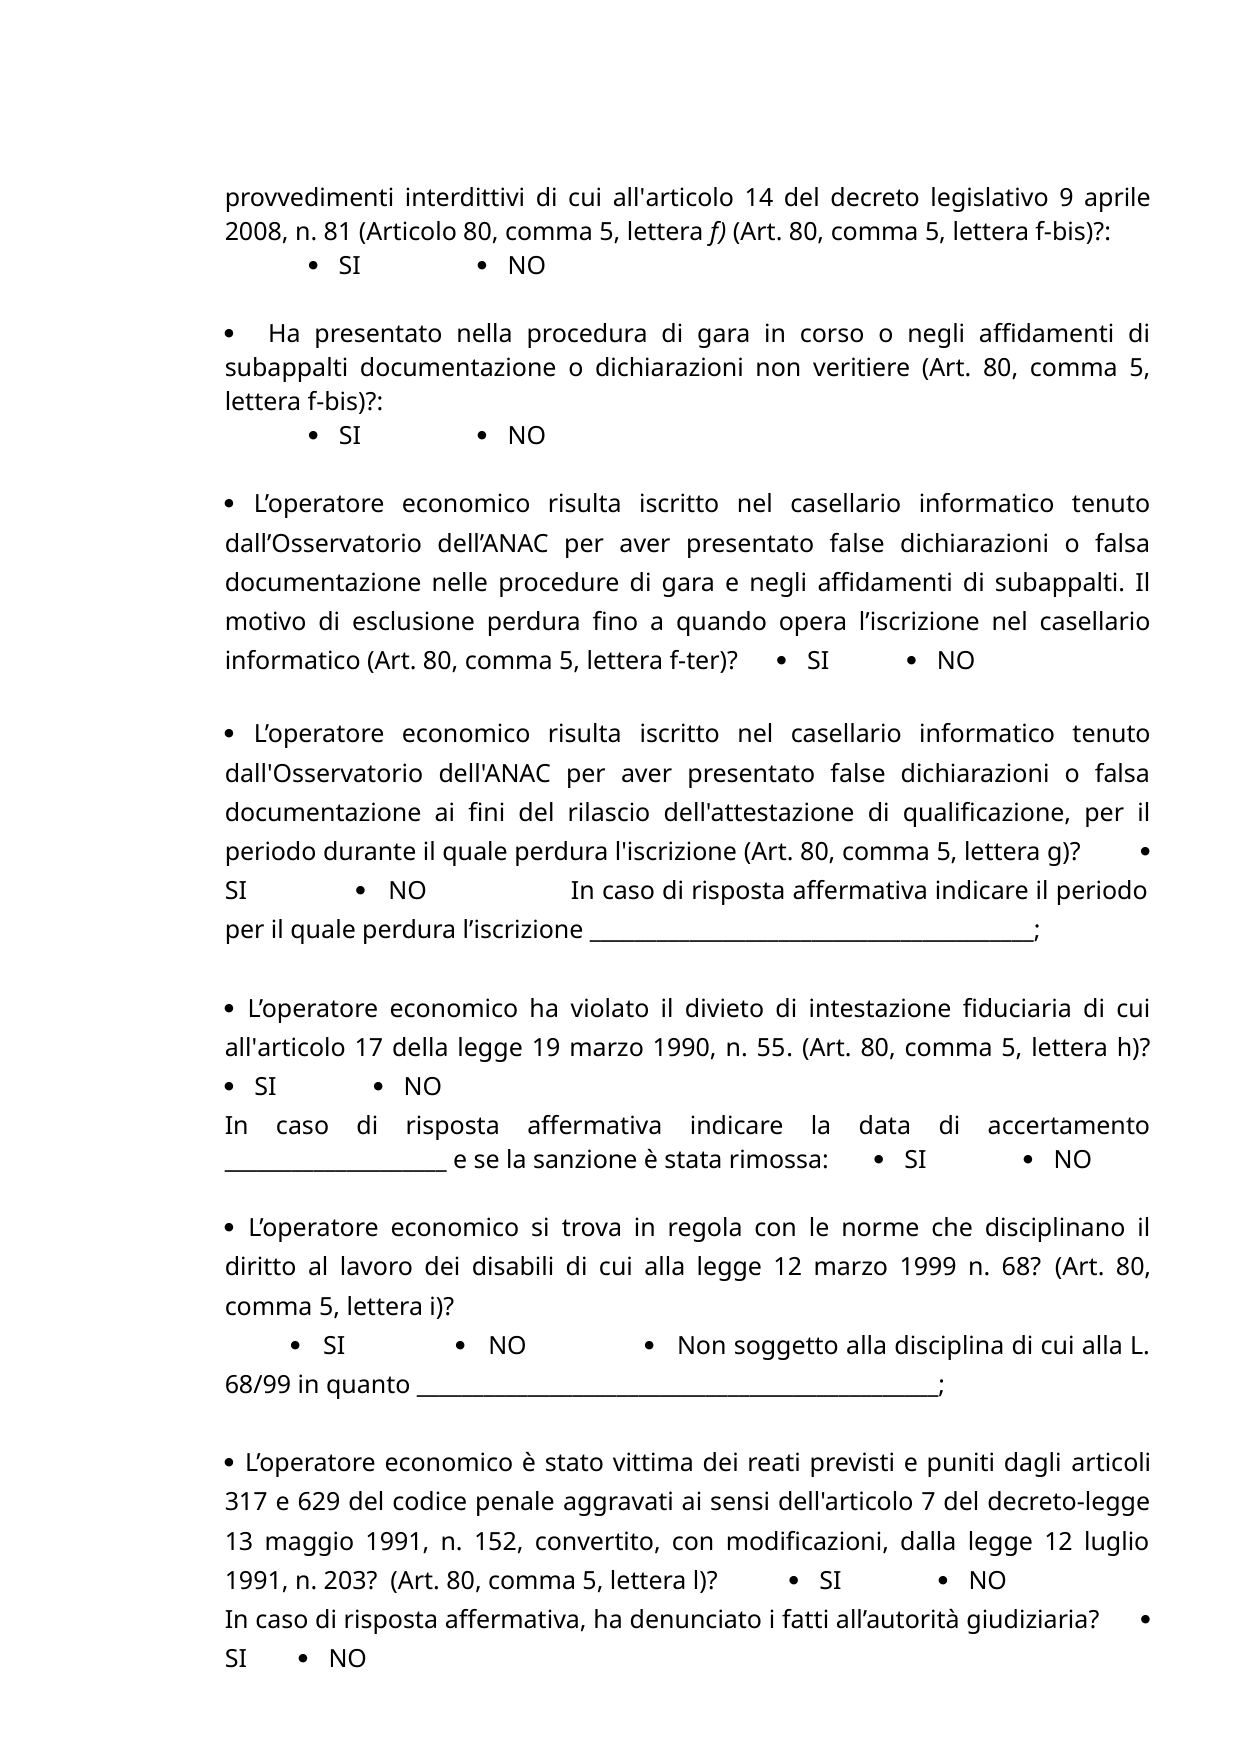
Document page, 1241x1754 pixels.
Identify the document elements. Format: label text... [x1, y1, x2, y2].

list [224, 179, 1151, 248]
list L’operatore economico ha violato il divieto di intestazione fiduciaria di cui all'articolo 17 della legge 19 marzo 1990, n. 55. (Art. 80, comma 5, lettera h)? SI NO [224, 990, 1151, 1103]
text SI NO [224, 418, 1151, 452]
list L’operatore economico è stato vittima dei reati previsti e puniti dagli articoli 317 e 629 del codice penale aggravati ai sensi dell'articolo 7 del decreto-legge 13 maggio 1991, n. 152, convertito, con modificazioni, dalla legge 12 luglio 1991, n. 203? (Art. 80, comma 5, lettera l)? SI NO [224, 1445, 1151, 1596]
list L’operatore economico risulta iscritto nel casellario informatico tenuto dall’Osservatorio dell’ANAC per aver presentato false dichiarazioni o falsa documentazione nelle procedure di gara e negli affidamenti di subappalti. Il motivo di esclusione perdura fino a quando opera l’iscrizione nel casellario informatico (Art. 80, comma 5, lettera f-ter)? SI NO [224, 486, 1151, 677]
list L’operatore economico si trova in regola con le norme che disciplinano il diritto al lavoro dei disabili di cui alla legge 12 marzo 1999 n. 68? (Art. 80, comma 5, lettera i)? [224, 1210, 1151, 1322]
text In caso di risposta affermativa, ha denunciato i fatti all’autorità giudiziaria? SI NO [224, 1602, 1151, 1675]
text SI NO Non soggetto alla disciplina di cui alla L. 68/99 in quanto _______________________________________________; [224, 1327, 1151, 1401]
list Ha presentato nella procedura di gara in corso o negli affidamenti di subappalti documentazione o dichiarazioni non veritiere (Art. 80, comma 5, lettera f-bis)?: [224, 316, 1151, 418]
text In caso di risposta affermativa indicare la data di accertamento ____________________ e se la sanzione è stata rimossa: SI NO [224, 1108, 1151, 1176]
text SI NO [224, 248, 1151, 282]
list L’operatore economico risulta iscritto nel casellario informatico tenuto dall'Osservatorio dell'ANAC per aver presentato false dichiarazioni o falsa documentazione ai fini del rilascio dell'attestazione di qualificazione, per il periodo durante il quale perdura l'iscrizione (Art. 80, comma 5, lettera g)? SI NO In caso di risposta affermativa indicare il periodo per il quale perdura l’iscrizione ________________________________________; [224, 716, 1151, 946]
